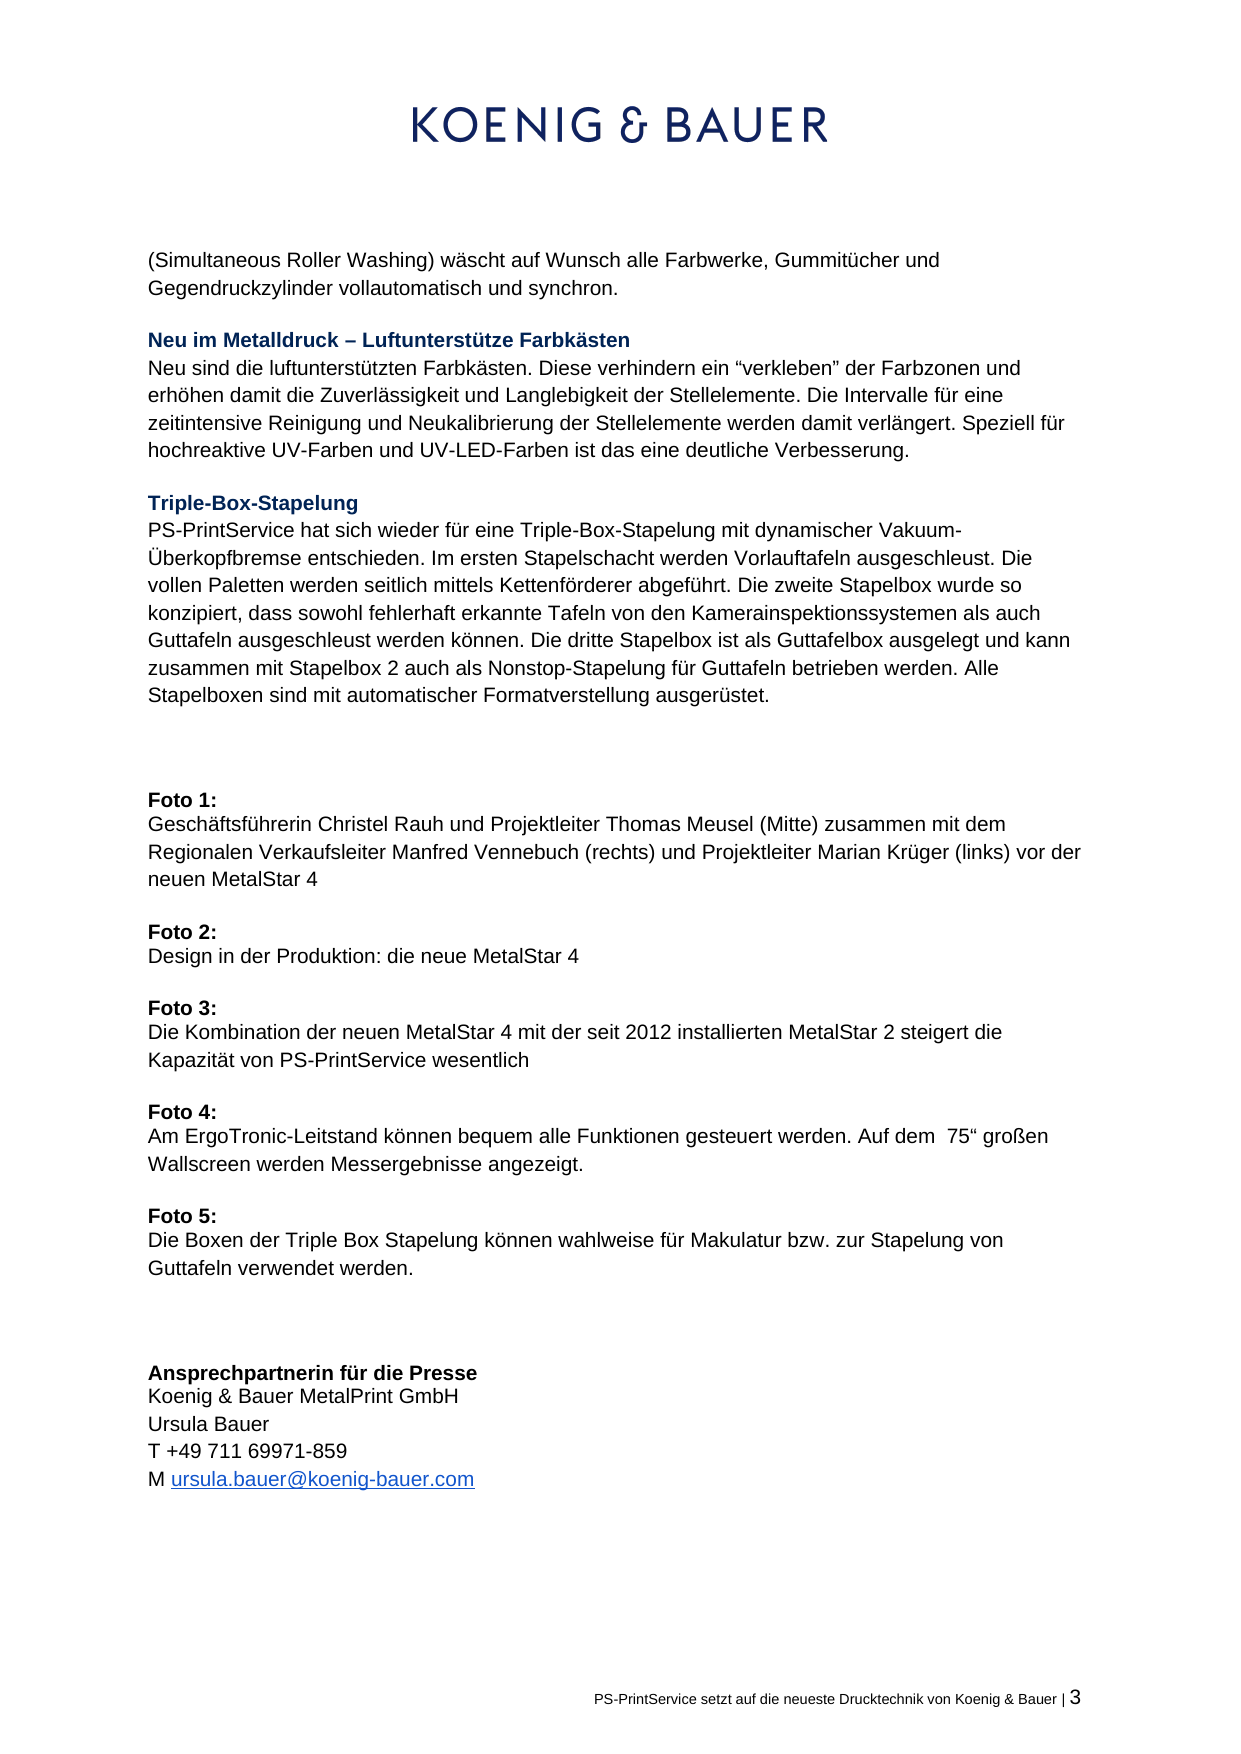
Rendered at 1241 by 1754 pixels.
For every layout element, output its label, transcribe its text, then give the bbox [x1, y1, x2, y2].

subtitle Foto 2: [148, 919, 1092, 943]
subtitle Foto 4: [148, 1100, 1092, 1124]
text Geschäftsführerin Christel Rauh und Projektleiter Thomas Meusel (Mitte) zusammen mit dem Regionalen Verkaufsleiter Manfred Vennebuch (rechts) und Projektleiter Marian Krüger (links) vor der neuen MetalStar 4 [148, 812, 1092, 891]
text Die Kombination der neuen MetalStar 4 mit der seit 2012 installierten MetalStar 2 steigert die Kapazität von PS-PrintService wesentlich [148, 1020, 1092, 1071]
subtitle Foto 3: [148, 996, 1092, 1020]
text Neu sind die luftunterstützten Farbkästen. Diese verhindern ein “verkleben” der Farbzonen und erhöhen damit die Zuverlässigkeit und Langlebigkeit der Stellelemente. Die Intervalle für eine zeitintensive Reinigung und Neukalibrierung der Stellelemente werden damit verlängert. Speziell für hochreaktive UV-Farben und UV-LED-Farben ist das eine deutliche Verbesserung. [148, 356, 1092, 462]
text Die Boxen der Triple Box Stapelung können wahlweise für Makulatur bzw. zur Stapelung von Guttafeln verwendet werden. [148, 1228, 1092, 1279]
text PS-PrintService hat sich wieder für eine Triple-Box-Stapelung mit dynamischer Vakuum-Überkopfbremse entschieden. Im ersten Stapelschacht werden Vorlauftafeln ausgeschleust. Die vollen Paletten werden seitlich mittels Kettenförderer abgeführt. Die zweite Stapelbox wurde so konzipiert, dass sowohl fehlerhaft erkannte Tafeln von den Kamerainspektionssystemen als auch Guttafeln ausgeschleust werden können. Die dritte Stapelbox ist als Guttafelbox ausgelegt und kann zusammen mit Stapelbox 2 auch als Nonstop-Stapelung für Guttafeln betrieben werden. Alle Stapelboxen sind mit automatischer Formatverstellung ausgerüstet. [148, 518, 1092, 707]
text Design in der Produktion: die neue MetalStar 4 [148, 943, 1092, 967]
subtitle Foto 5: [148, 1204, 1092, 1228]
picture [413, 106, 828, 143]
subtitle Triple-Box-Stapelung [148, 491, 1092, 514]
subtitle Foto 1: [148, 788, 1092, 812]
subtitle Neu im Metalldruck – Luftunterstütze Farbkästen [148, 328, 1092, 352]
text Koenig & Bauer MetalPrint GmbH Ursula Bauer T +49 711 69971-859 M ursula.bauer@koenig-bauer.com [148, 1384, 1092, 1491]
subtitle Ansprechpartnerin für die Presse [148, 1360, 1092, 1384]
text Am ErgoTronic-Leitstand können bequem alle Funktionen gesteuert werden. Auf dem 75“ großen Wallscreen werden Messergebnisse angezeigt. [148, 1124, 1092, 1175]
